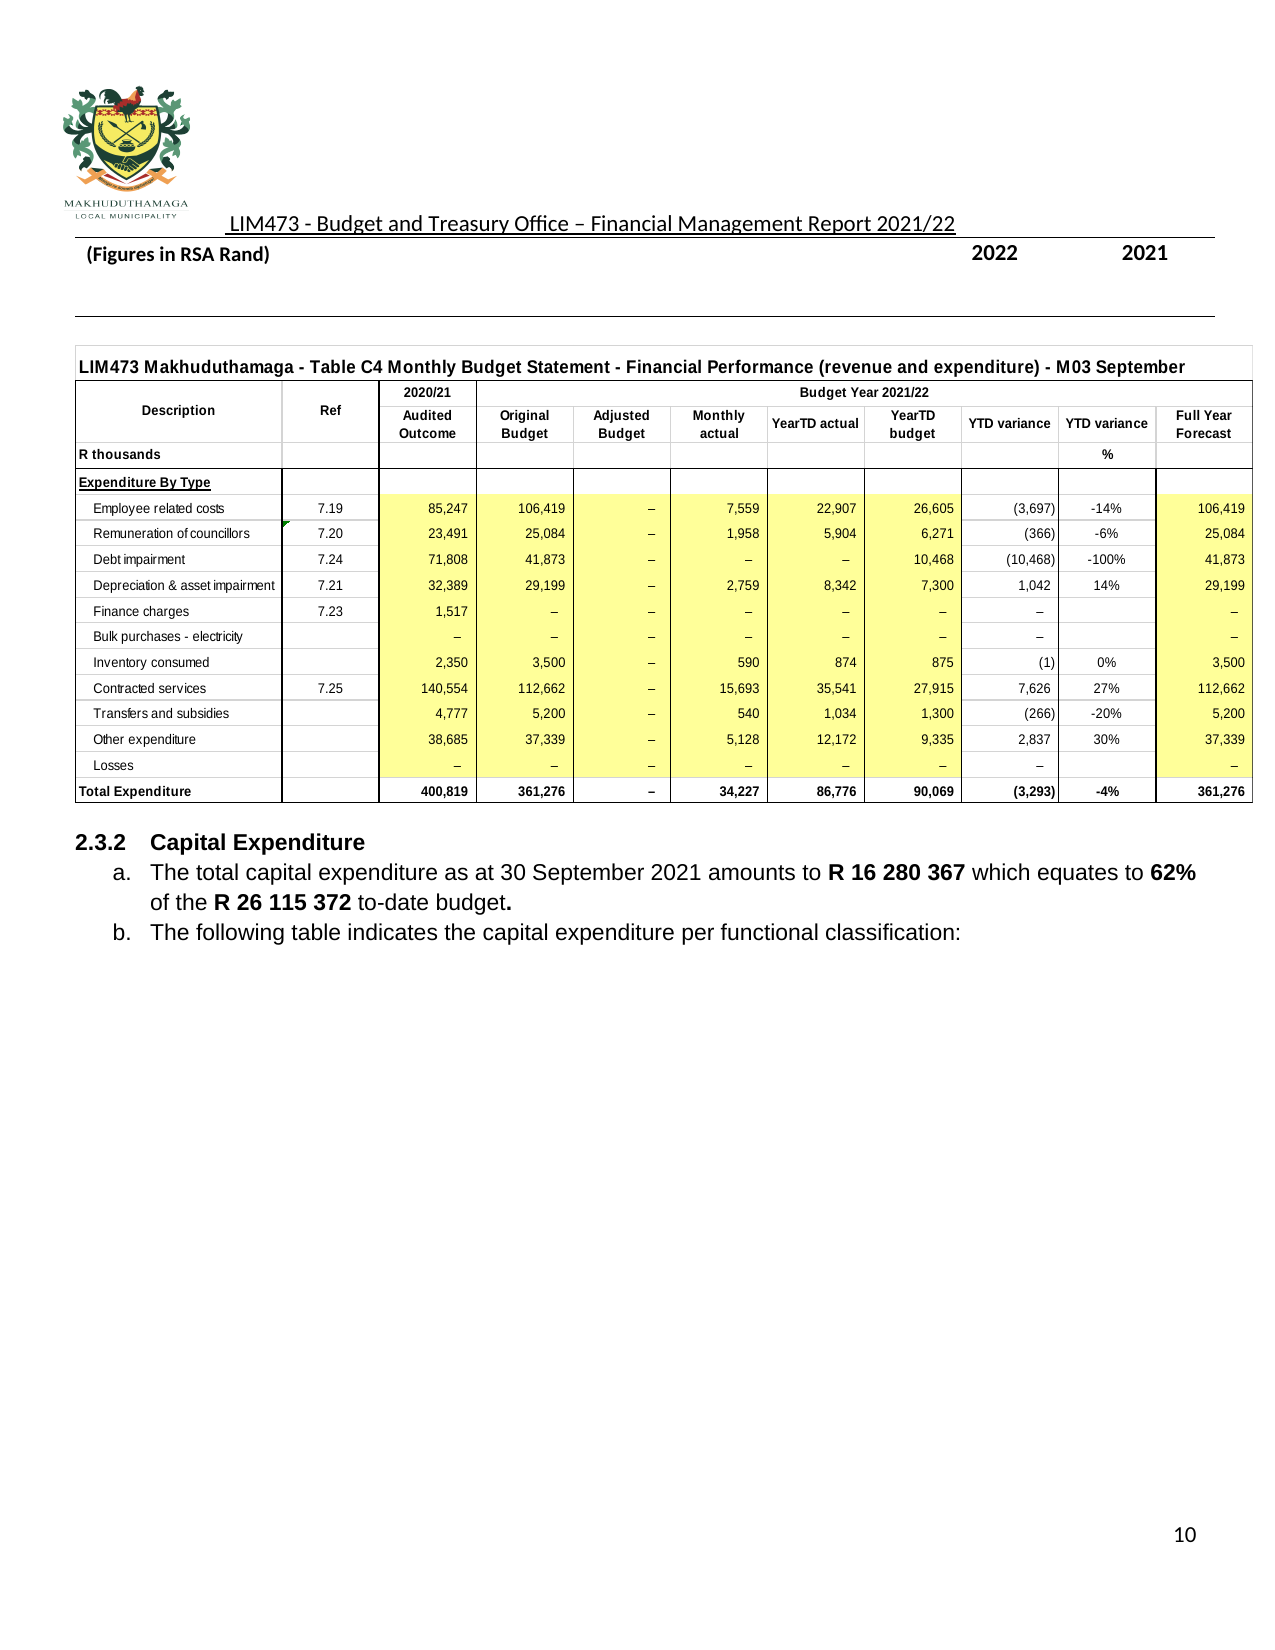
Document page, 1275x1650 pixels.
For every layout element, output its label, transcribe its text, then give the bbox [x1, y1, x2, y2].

picture [30, 73, 225, 232]
list The following table indicates the capital expenditure per functional classification: [112, 919, 1196, 946]
subtitle Capital Expenditure [75, 828, 1196, 855]
list The total capital expenditure as at 30 September 2021 amounts to R 16 280 367 which equates to 62% of the R 26 115 372 to-date budget. [112, 859, 1196, 915]
